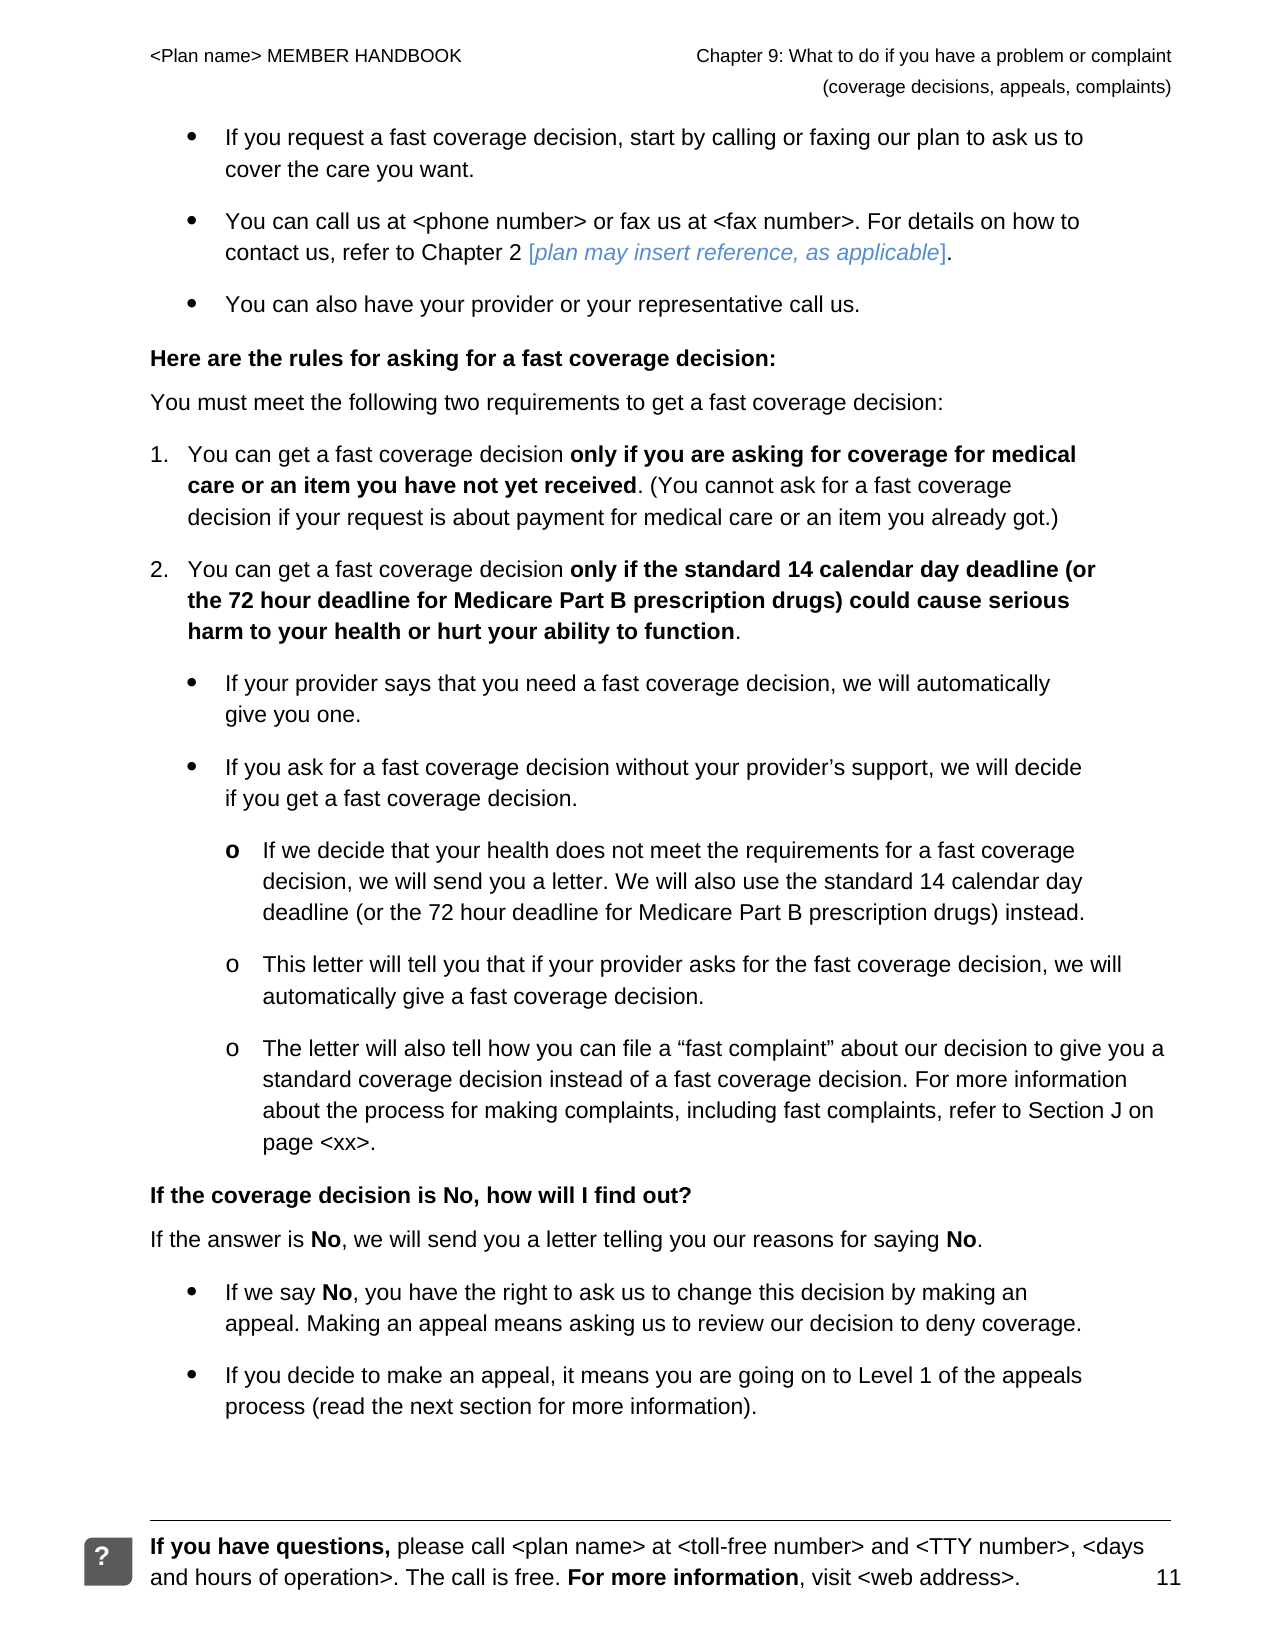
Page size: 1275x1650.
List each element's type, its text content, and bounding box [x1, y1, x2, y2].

list This letter will tell you that if your provider asks for the fast coverage decision, we will automatically give a fast coverage decision. [225, 948, 1171, 1010]
list The letter will also tell how you can file a “fast complaint” about our decision to give you a standard coverage decision instead of a fast coverage decision. For more information about the process for making complaints, including fast complaints, refer to Section J on page <xx>. [225, 1031, 1171, 1156]
list You can get a fast coverage decision only if you are asking for coverage for medical care or an item you have not yet received. (You cannot ask for a fast coverage decision if your request is about payment for medical care or an item you already got.) [150, 437, 1096, 531]
list You can also have your provider or your representative call us. [187, 287, 1096, 319]
list If we say No, you have the right to ask us to change this decision by making an appeal. Making an appeal means asking us to review our decision to deny coverage. [187, 1275, 1096, 1337]
list If we decide that your health does not meet the requirements for a fast coverage decision, we will send you a letter. We will also use the standard 14 calendar day deadline (or the 72 hour deadline for Medicare Part B prescription drugs) instead. [225, 833, 1171, 927]
subtitle Here are the rules for asking for a fast coverage decision: [150, 339, 1096, 373]
list If you decide to make an appeal, it means you are going on to Level 1 of the appeals process (read the next section for more information). [187, 1358, 1096, 1421]
text If the answer is No, we will send you a letter telling you our reasons for saying No. [150, 1223, 1171, 1254]
list If your provider says that you need a fast coverage decision, we will automatically give you one. [187, 667, 1096, 729]
list If you ask for a fast coverage decision without your provider’s support, we will decide if you get a fast coverage decision. [187, 750, 1096, 812]
text You must meet the following two requirements to get a fast coverage decision: [150, 385, 1171, 417]
list If you request a fast coverage decision, start by calling or faxing our plan to ask us to cover the care you want. [187, 121, 1096, 183]
list You can get a fast coverage decision only if the standard 14 calendar day deadline (or the 72 hour deadline for Medicare Part B prescription drugs) could cause serious harm to your health or hurt your ability to function. [150, 552, 1096, 646]
subtitle If the coverage decision is No, how will I find out? [150, 1177, 1096, 1210]
list You can call us at <phone number> or fax us at <fax number>. For details on how to contact us, refer to Chapter 2 [plan may insert reference, as applicable]. [187, 204, 1096, 267]
